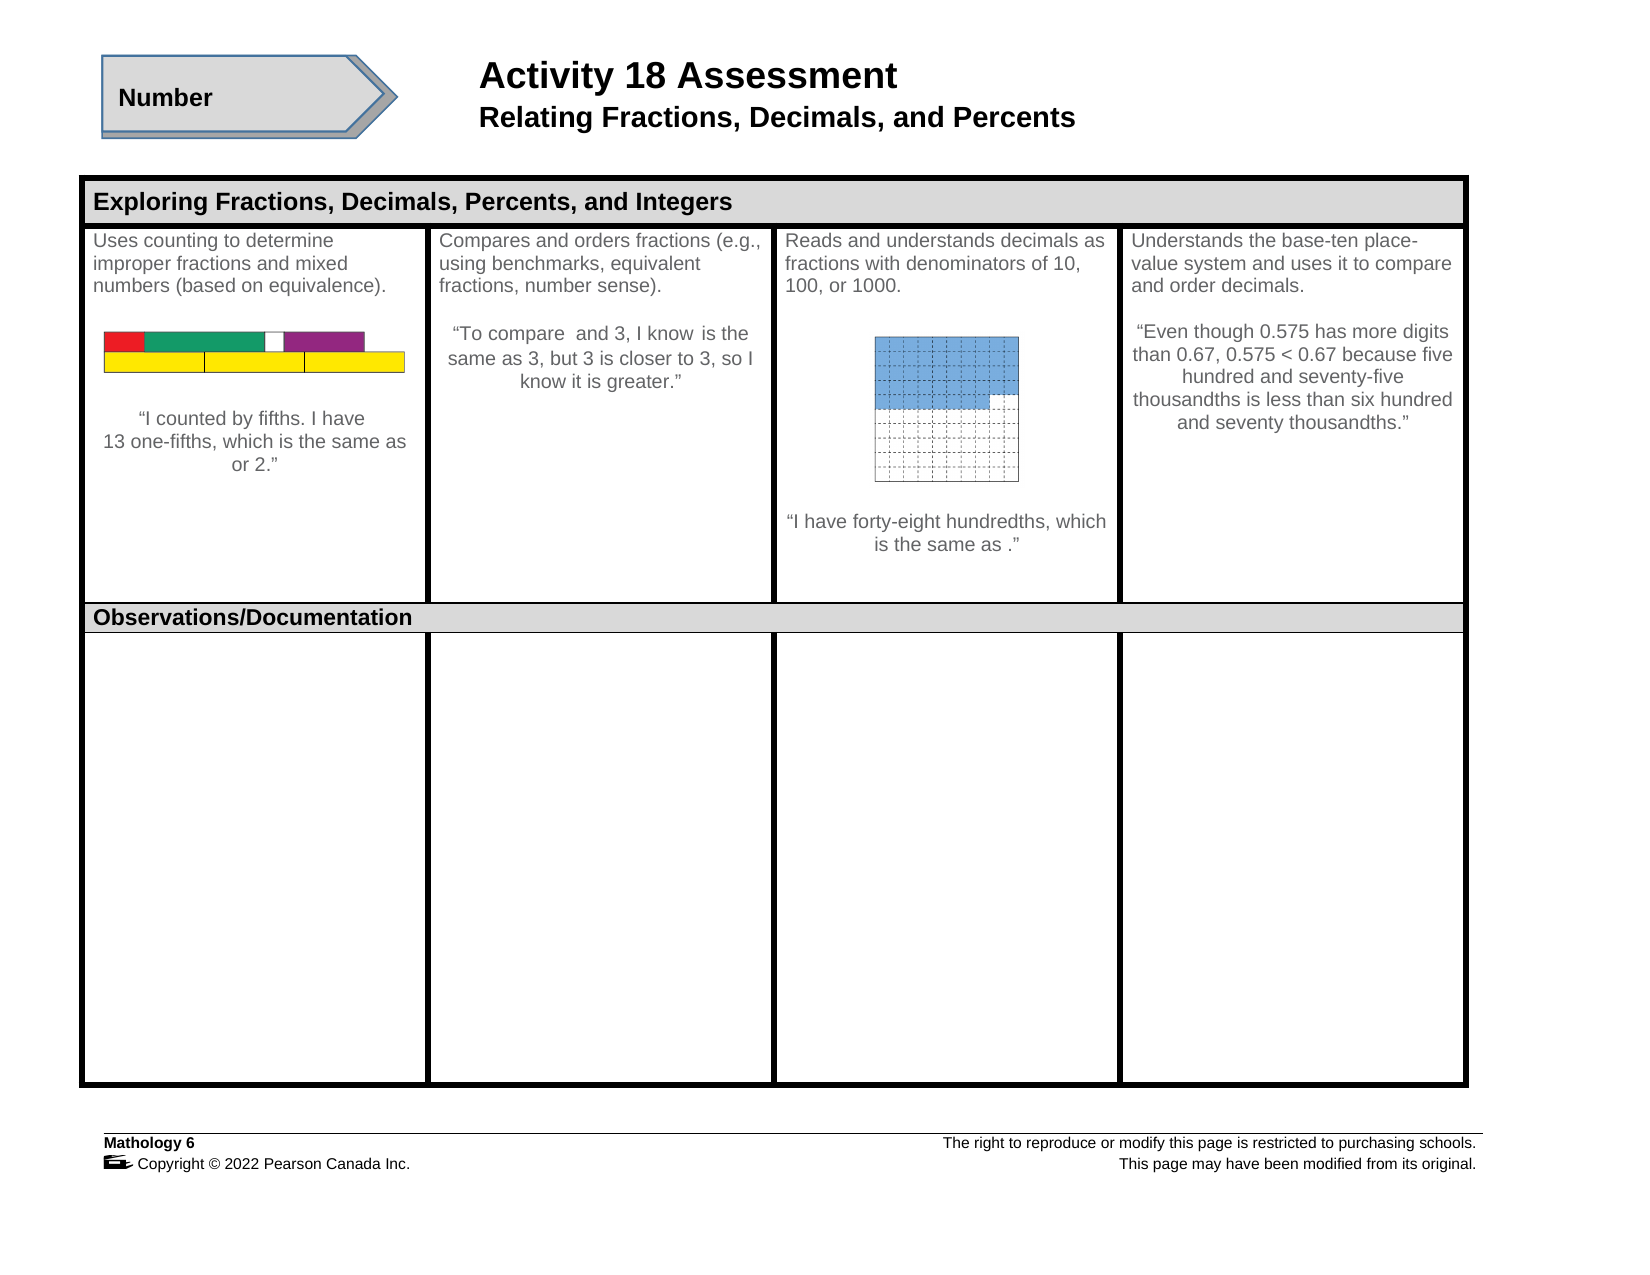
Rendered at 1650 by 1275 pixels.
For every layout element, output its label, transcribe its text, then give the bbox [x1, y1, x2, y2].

table_cell Understands the base-ten place-value system and uses it to compare and order decimals. “Even though 0.575 has more digits than 0.67, 0.575 < 0.67 because five hundred and seventy-five thousandths is less than six hundred and seventy thousandths.” [1123, 229, 1463, 602]
table_cell Observations/Documentation [85, 604, 1463, 632]
table_cell Reads and understands decimals as fractions with denominators of 10, 100, or 1000. “I have forty-eight hundredths, which is the same as .” [777, 229, 1117, 602]
table_cell [431, 633, 771, 1082]
table_header Exploring Fractions, Decimals, Percents, and Integers [85, 181, 1463, 223]
table_cell [1123, 633, 1463, 1082]
table_cell [777, 633, 1117, 1082]
table_cell Uses counting to determine improper fractions and mixed numbers (based on equivalence). “I counted by fifths. I have 13 one-fifths, which is the same as or 2.” [85, 229, 425, 602]
table_cell [85, 633, 425, 1082]
picture [92, 319, 416, 385]
picture [868, 331, 1025, 488]
picture [103, 1155, 134, 1169]
table_cell Compares and orders fractions (e.g., using benchmarks, equivalent fractions, number sense). “To compare and 3, I know is the same as 3, but 3 is closer to 3, so I know it is greater.” [431, 229, 771, 602]
